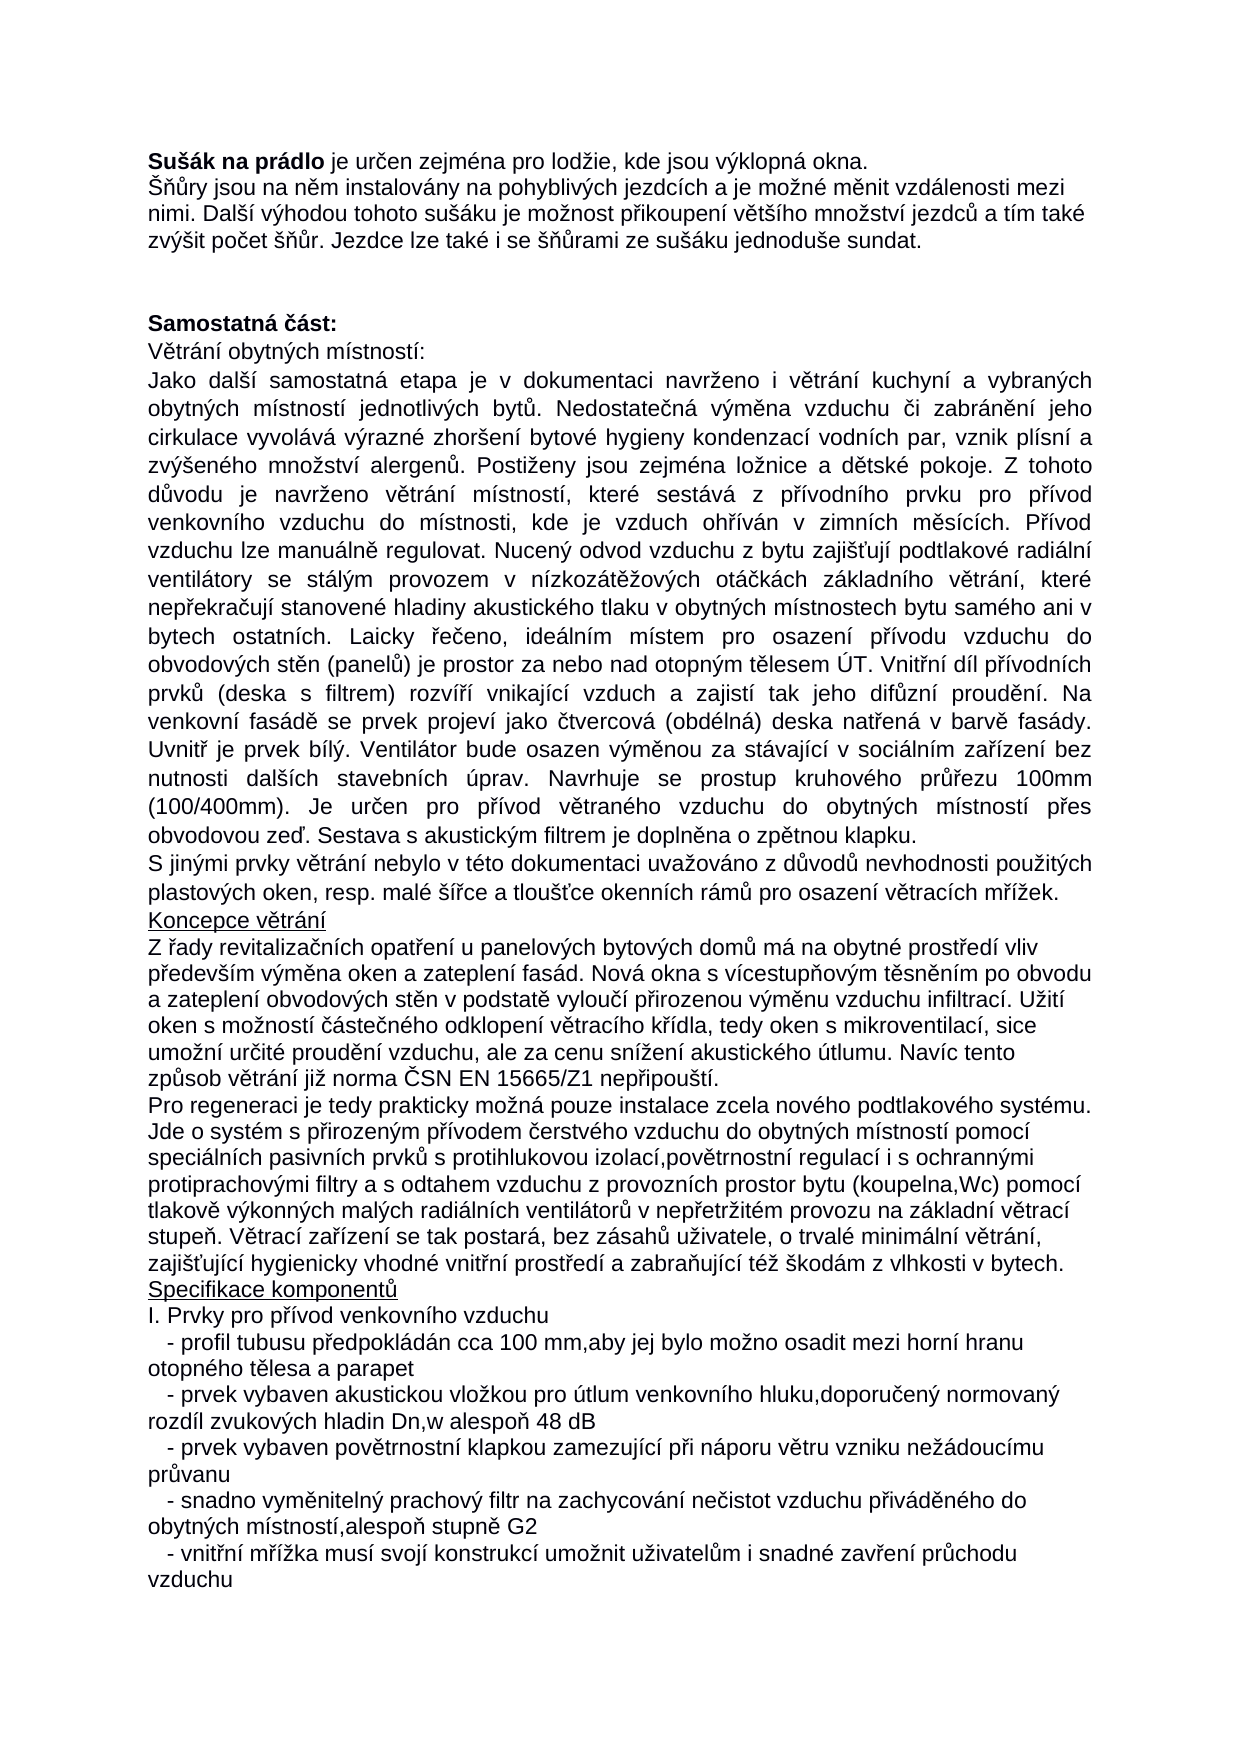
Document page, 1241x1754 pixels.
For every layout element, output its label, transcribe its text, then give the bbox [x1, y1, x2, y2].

text - prvek vybaven povětrnostní klapkou zamezující při náporu větru vzniku nežádoucímu průvanu [148, 1434, 1093, 1487]
text Sušák na prádlo je určen zejména pro lodžie, kde jsou výklopná okna. Šňůry jsou na něm instalovány na pohyblivých jezdcích a je možné měnit vzdálenosti mezi nimi. Další výhodou tohoto sušáku je možnost přikoupení většího množství jezdců a tím také zvýšit počet šňůr. Jezdce lze také i se šňůrami ze sušáku jednoduše sundat. [148, 148, 1093, 253]
text I. Prvky pro přívod venkovního vzduchu [148, 1302, 1093, 1329]
text Samostatná část: [148, 310, 1093, 336]
text Z řady revitalizačních opatření u panelových bytových domů má na obytné prostředí vliv především výměna oken a zateplení fasád. Nová okna s vícestupňovým těsněním po obvodu a zateplení obvodových stěn v podstatě vyloučí přirozenou výměnu vzduchu infiltrací. Užití oken s možností částečného odklopení větracího křídla, tedy oken s mikroventilací, sice umožní určité proudění vzduchu, ale za cenu snížení akustického útlumu. Navíc tento způsob větrání již norma ČSN EN 15665/Z1 nepřipouští. [148, 933, 1093, 1092]
text - profil tubusu předpokládán cca 100 mm,aby jej bylo možno osadit mezi horní hranu otopného tělesa a parapet [148, 1329, 1093, 1381]
text - vnitřní mřížka musí svojí konstrukcí umožnit uživatelům i snadné zavření průchodu vzduchu [148, 1539, 1093, 1592]
text Větrání obytných místností: [148, 338, 1093, 365]
text Pro regeneraci je tedy prakticky možná pouze instalace zcela nového podtlakového systému. Jde o systém s přirozeným přívodem čerstvého vzduchu do obytných místností pomocí speciálních pasivních prvků s protihlukovou izolací,povětrnostní regulací i s ochrannými protiprachovými filtry a s odtahem vzduchu z provozních prostor bytu (koupelna,Wc) pomocí tlakově výkonných malých radiálních ventilátorů v nepřetržitém provozu na základní větrací stupeň. Větrací zařízení se tak postará, bez zásahů uživatele, o trvalé minimální větrání, zajišťující hygienicky vhodné vnitřní prostředí a zabraňující též škodám z vlhkosti v bytech. [148, 1092, 1093, 1276]
text Koncepce větrání [148, 907, 1093, 933]
text S jinými prvky větrání nebylo v této dokumentaci uvažováno z důvodů nevhodnosti použitých plastových oken, resp. malé šířce a tloušťce okenních rámů pro osazení větracích mřížek. [148, 850, 1093, 905]
text - prvek vybaven akustickou vložkou pro útlum venkovního hluku,doporučený normovaný rozdíl zvukových hladin Dn,w alespoň 48 dB [148, 1381, 1093, 1434]
text Jako další samostatná etapa je v dokumentaci navrženo i větrání kuchyní a vybraných obytných místností jednotlivých bytů. Nedostatečná výměna vzduchu či zabránění jeho cirkulace vyvolává výrazné zhoršení bytové hygieny kondenzací vodních par, vznik plísní a zvýšeného množství alergenů. Postiženy jsou zejména ložnice a dětské pokoje. Z tohoto důvodu je navrženo větrání místností, které sestává z přívodního prvku pro přívod venkovního vzduchu do místnosti, kde je vzduch ohříván v zimních měsících. Přívod vzduchu lze manuálně regulovat. Nucený odvod vzduchu z bytu zajišťují podtlakové radiální ventilátory se stálým provozem v nízkozátěžových otáčkách základního větrání, které nepřekračují stanovené hladiny akustického tlaku v obytných místnostech bytu samého ani v bytech ostatních. Laicky řečeno, ideálním místem pro osazení přívodu vzduchu do obvodových stěn (panelů) je prostor za nebo nad otopným tělesem ÚT. Vnitřní díl přívodních prvků (deska s filtrem) rozvíří vnikající vzduch a zajistí tak jeho difůzní proudění. Na venkovní fasádě se prvek projeví jako čtvercová (obdélná) deska natřená v barvě fasády. Uvnitř je prvek bílý. Ventilátor bude osazen výměnou za stávající v sociálním zařízení bez nutnosti dalších stavebních úprav. Navrhuje se prostup kruhového průřezu 100mm (100/400mm). Je určen pro přívod větraného vzduchu do obytných místností přes obvodovou zeď. Sestava s akustickým filtrem je doplněna o zpětnou klapku. [148, 367, 1093, 848]
text - snadno vyměnitelný prachový filtr na zachycování nečistot vzduchu přiváděného do obytných místností,alespoň stupně G2 [148, 1487, 1093, 1539]
text Specifikace komponentů [148, 1276, 1093, 1302]
